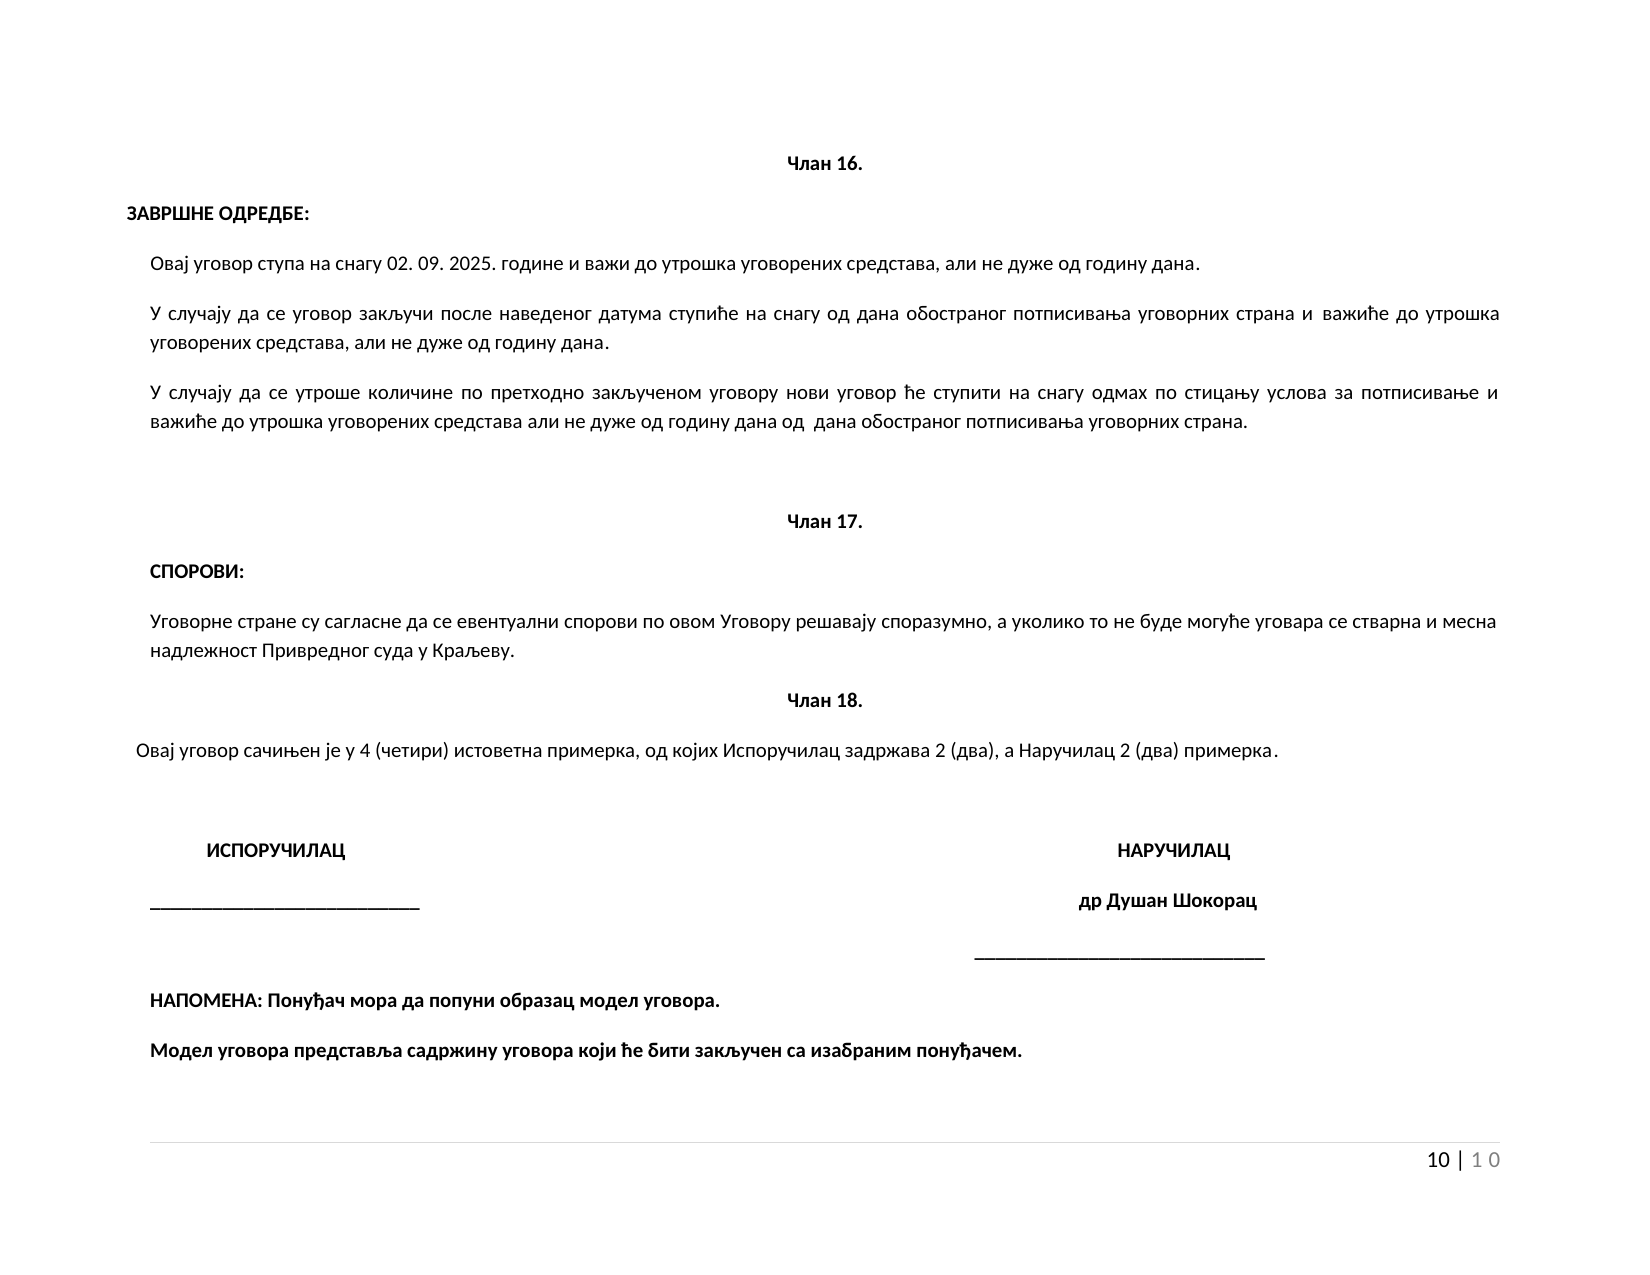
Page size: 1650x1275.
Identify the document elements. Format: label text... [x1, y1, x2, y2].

text СПОРОВИ: [150, 558, 1500, 584]
text Уговорне стране су сагласне да се евентуални спорови по овом Уговору решавају споразумно, а уколико то не буде могуће уговара се стварна и месна надлежност Привредног суда у Краљеву. [150, 608, 1500, 663]
text Члан 18. [150, 687, 1500, 713]
text НАПОМЕНА: Понуђач мора да попуни образац модел уговора. [150, 987, 1500, 1013]
text Овај уговор ступа на снагу 02. 09. 2025. године и важи до утрошка уговорених средстава, али не дуже од годину дана. [112, 250, 1500, 275]
text Овај уговор сачињен је у 4 (четири) истоветна примерка, од којих Испоручилац задржава 2 (два), а Наручилац 2 (два) примерка. [112, 737, 1500, 763]
text ИСПОРУЧИЛАЦ НАРУЧИЛАЦ [150, 837, 1500, 863]
text Члан 16. [150, 150, 1500, 175]
text ЗАВРШНЕ ОДРЕДБЕ: [112, 200, 1500, 225]
text У случају да се утроше количине по претходно закљученом уговору нови уговор ће ступити на снагу одмах по стицању услова за потписивање и важиће до утрошка уговорених средстава али не дуже од годину дана од дана обостраног потписивања уговорних страна. [150, 379, 1500, 434]
text ____________________________ [150, 937, 1500, 963]
text Члан 17. [150, 508, 1500, 534]
text __________________________ др Душан Шокорац [150, 887, 1500, 913]
text У случају да се уговор закључи после наведеног датума ступиће на снагу од дана обостраног потписивања уговорних страна и важиће до утрошка уговорених средстава, али не дуже од годину дана. [150, 300, 1500, 354]
text Модел уговора представља садржину уговора који ће бити закључен са изабраним понуђачем. [150, 1037, 1500, 1063]
